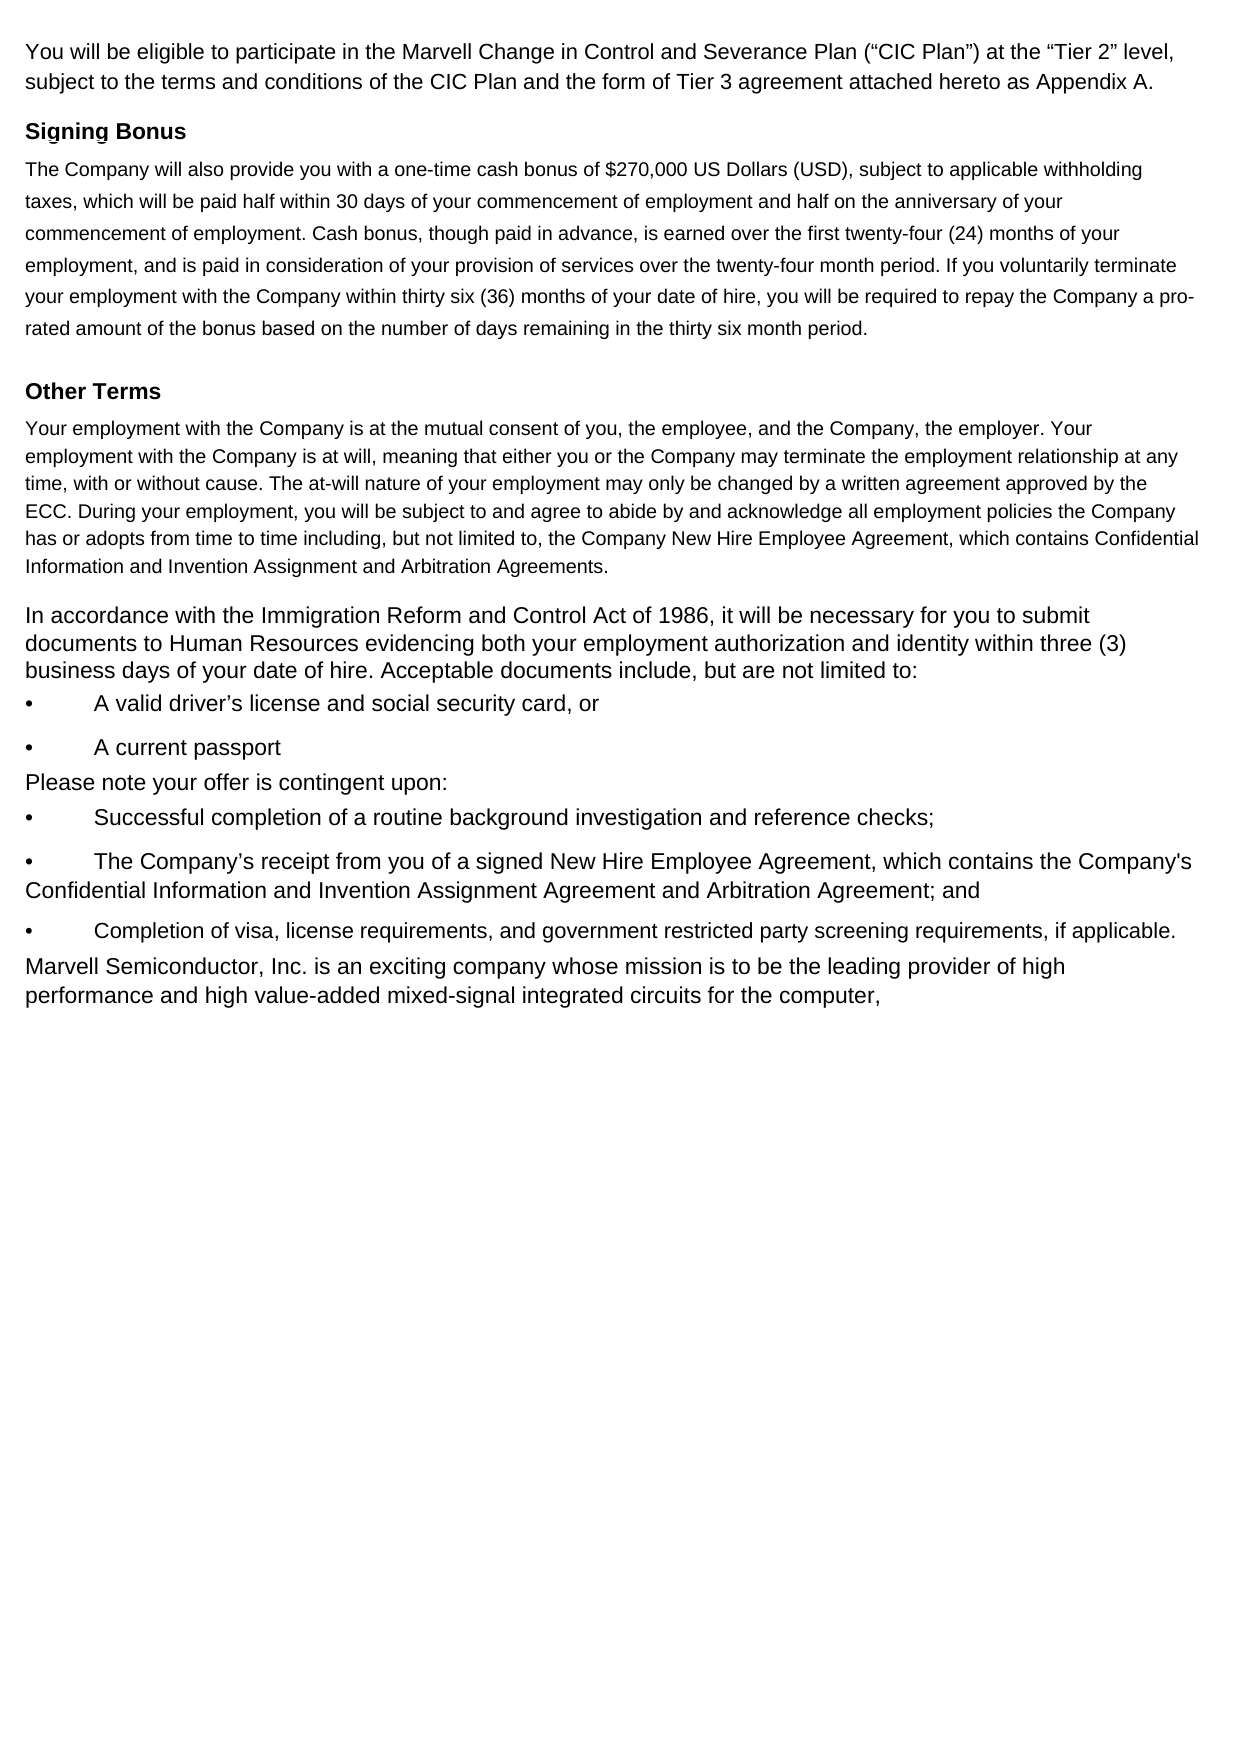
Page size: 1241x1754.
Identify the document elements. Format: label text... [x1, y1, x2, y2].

list The Company’s receipt from you of a signed New Hire Employee Agreement, which contains the Company's Confidential Information and Invention Assignment Agreement and Arbitration Agreement; and [25, 848, 1201, 903]
text Other Terms [25, 378, 1201, 404]
list Successful completion of a routine background investigation and reference checks; [25, 804, 1201, 831]
text In accordance with the Immigration Reform and Control Act of 1986, it will be necessary for you to submit documents to Human Resources evidencing both your employment authorization and identity within three (3) business days of your date of hire. Acceptable documents include, but are not limited to: [25, 602, 1192, 684]
list A current passport [25, 734, 1201, 760]
text Please note your offer is contingent upon: [25, 769, 1201, 796]
text Signing Bonus [25, 118, 1201, 144]
list A valid driver’s license and social security card, or [25, 690, 1201, 717]
text You will be eligible to participate in the Marvell Change in Control and Severance Plan (“CIC Plan”) at the “Tier 2” level, subject to the terms and conditions of the CIC Plan and the form of Tier 3 agreement attached hereto as Appendix A. [25, 39, 1197, 94]
text Your employment with the Company is at the mutual consent of you, the employee, and the Company, the employer. Your employment with the Company is at will, meaning that either you or the Company may terminate the employment relationship at any time, with or without cause. The at-will nature of your employment may only be changed by a written agreement approved by the ECC. During your employment, you will be subject to and agree to abide by and acknowledge all employment policies the Company has or adopts from time to time including, but not limited to, the Company New Hire Employee Agreement, which contains Confidential Information and Invention Assignment and Arbitration Agreements. [25, 417, 1201, 578]
list Completion of visa, license requirements, and government restricted party screening requirements, if applicable. [25, 918, 1201, 943]
text The Company will also provide you with a one-time cash bonus of $270,000 US Dollars (USD), subject to applicable withholding taxes, which will be paid half within 30 days of your commencement of employment and half on the anniversary of your commencement of employment. Cash bonus, though paid in advance, is earned over the first twenty-four (24) months of your employment, and is paid in consideration of your provision of services over the twenty-four month period. If you voluntarily terminate your employment with the Company within thirty six (36) months of your date of hire, you will be required to repay the Company a pro-rated amount of the bonus based on the number of days remaining in the thirty six month period. [25, 158, 1201, 340]
text Marvell Semiconductor, Inc. is an exciting company whose mission is to be the leading provider of high performance and high value-added mixed-signal integrated circuits for the computer, [25, 953, 1167, 1008]
